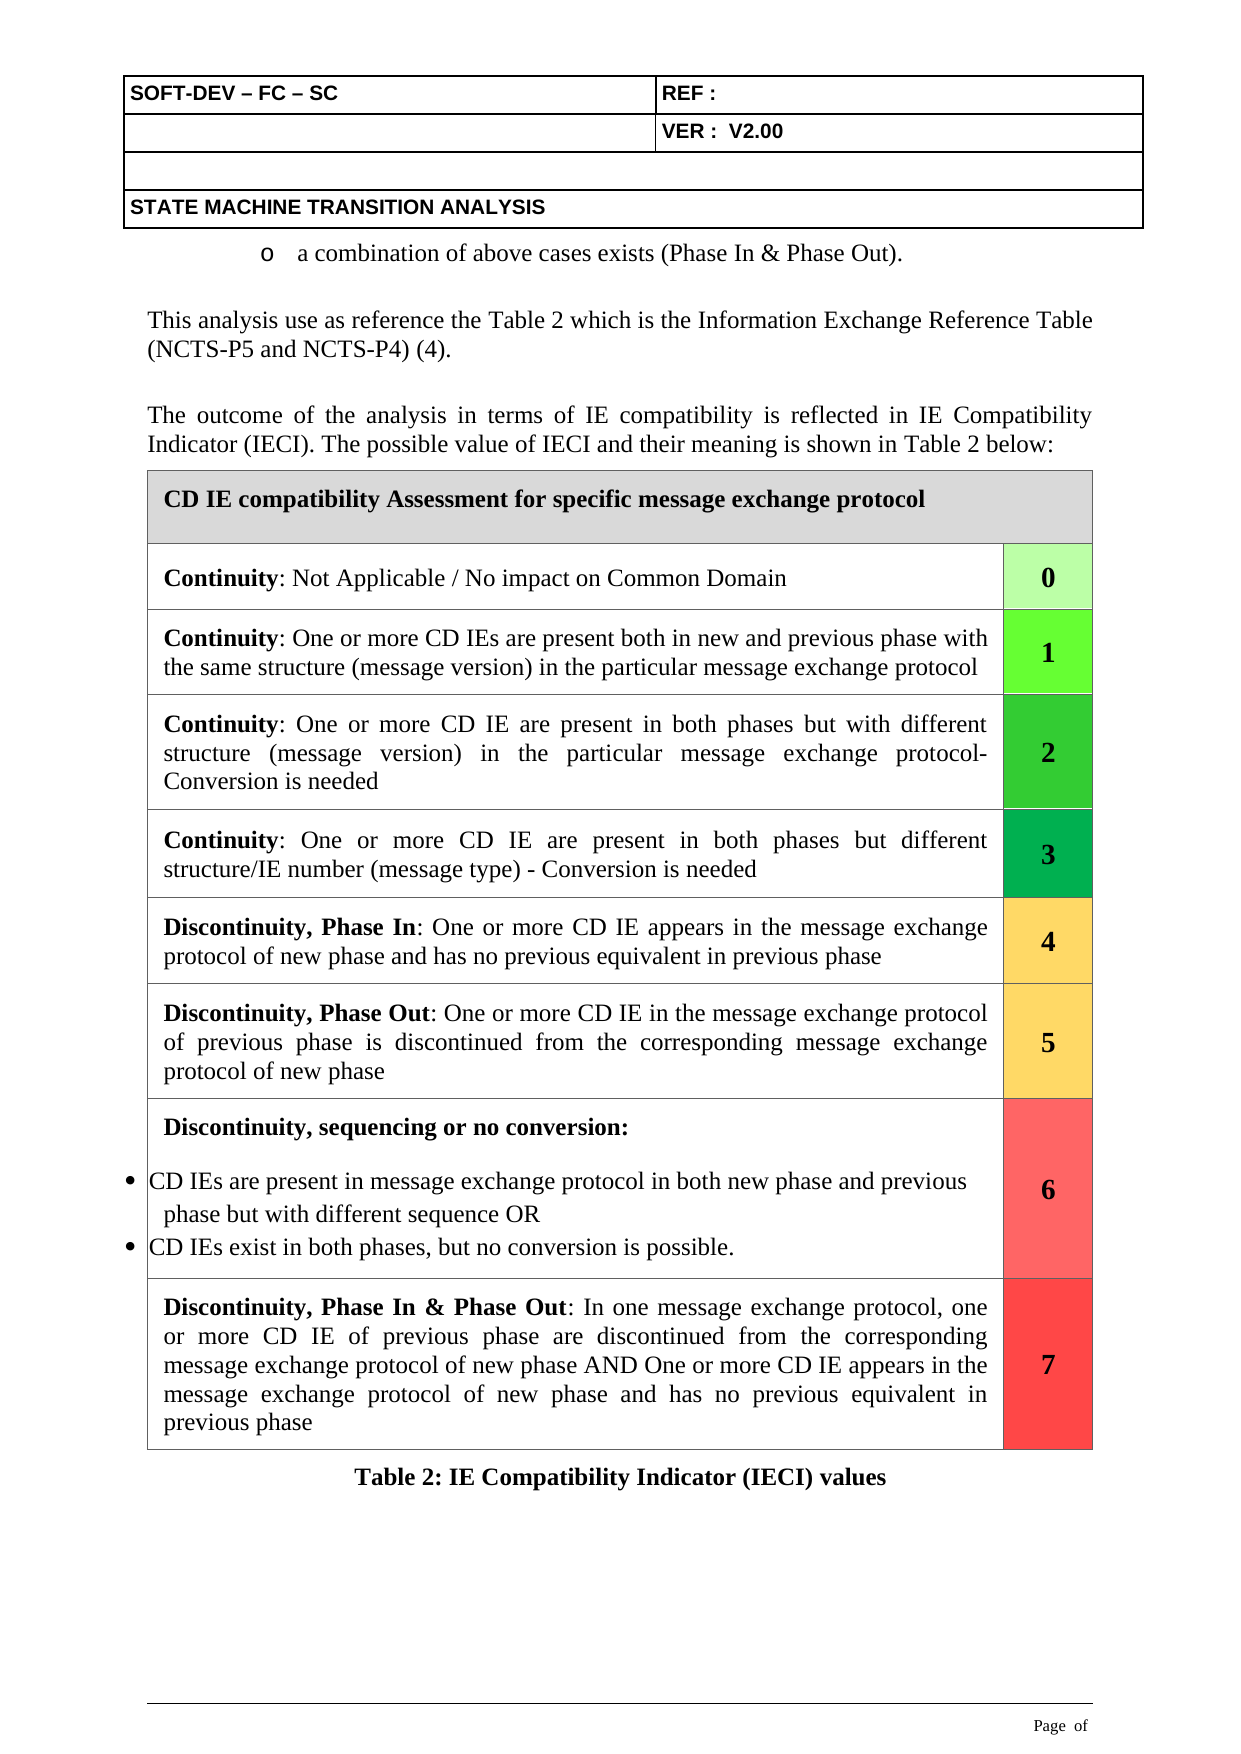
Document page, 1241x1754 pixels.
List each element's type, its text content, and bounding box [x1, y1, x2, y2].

table_cell 5 [1004, 984, 1092, 1098]
table_cell Continuity: One or more CD IE are present in both phases but with different structure (message version) in the particular message exchange protocol- Conversion is needed [148, 695, 1003, 808]
table_cell Discontinuity, Phase In & Phase Out: In one message exchange protocol, one or more CD IE of previous phase are discontinued from the corresponding message exchange protocol of new phase AND One or more CD IE appears in the message exchange protocol of new phase and has no previous equivalent in previous phase [148, 1279, 1003, 1449]
table_cell 6 [1004, 1099, 1092, 1278]
text Table 2: IE Compatibility Indicator (IECI) values [147, 1462, 1093, 1491]
table_cell Continuity: One or more CD IEs are present both in new and previous phase with the same structure (message version) in the particular message exchange protocol [148, 610, 1003, 693]
table_cell 4 [1004, 898, 1092, 983]
table_cell Discontinuity, Phase In: One or more CD IE appears in the message exchange protocol of new phase and has no previous equivalent in previous phase [148, 898, 1003, 983]
table_cell 2 [1004, 695, 1092, 808]
table_cell Continuity: One or more CD IE are present in both phases but different structure/IE number (message type) - Conversion is needed [148, 810, 1003, 897]
text The outcome of the analysis in terms of IE compatibility is reflected in IE Compatibility Indicator (IECI). The possible value of IECI and their meaning is shown in Table 2 below: [147, 400, 1093, 457]
table_cell Discontinuity, Phase Out: One or more CD IE in the message exchange protocol of previous phase is discontinued from the corresponding message exchange protocol of new phase [148, 984, 1003, 1098]
table_header CD IE compatibility Assessment for specific message exchange protocol [148, 471, 1092, 543]
table_cell 3 [1004, 810, 1092, 897]
table_cell Continuity: Not Applicable / No impact on Common Domain [148, 544, 1003, 608]
list a combination of above cases exists (Phase In & Phase Out). [259, 238, 1093, 269]
table_cell Discontinuity, sequencing or no conversion: CD IEs are present in message exchange protocol in both new phase and previous phase but with different sequence OR CD IEs exist in both phases, but no conversion is possible. [148, 1099, 1003, 1278]
text This analysis use as reference the Table 2 which is the Information Exchange Reference Table (NCTS-P5 and NCTS-P4) (4). [147, 305, 1093, 362]
table_cell 7 [1004, 1279, 1092, 1449]
table_cell 1 [1004, 610, 1092, 693]
table_cell 0 [1004, 544, 1092, 608]
